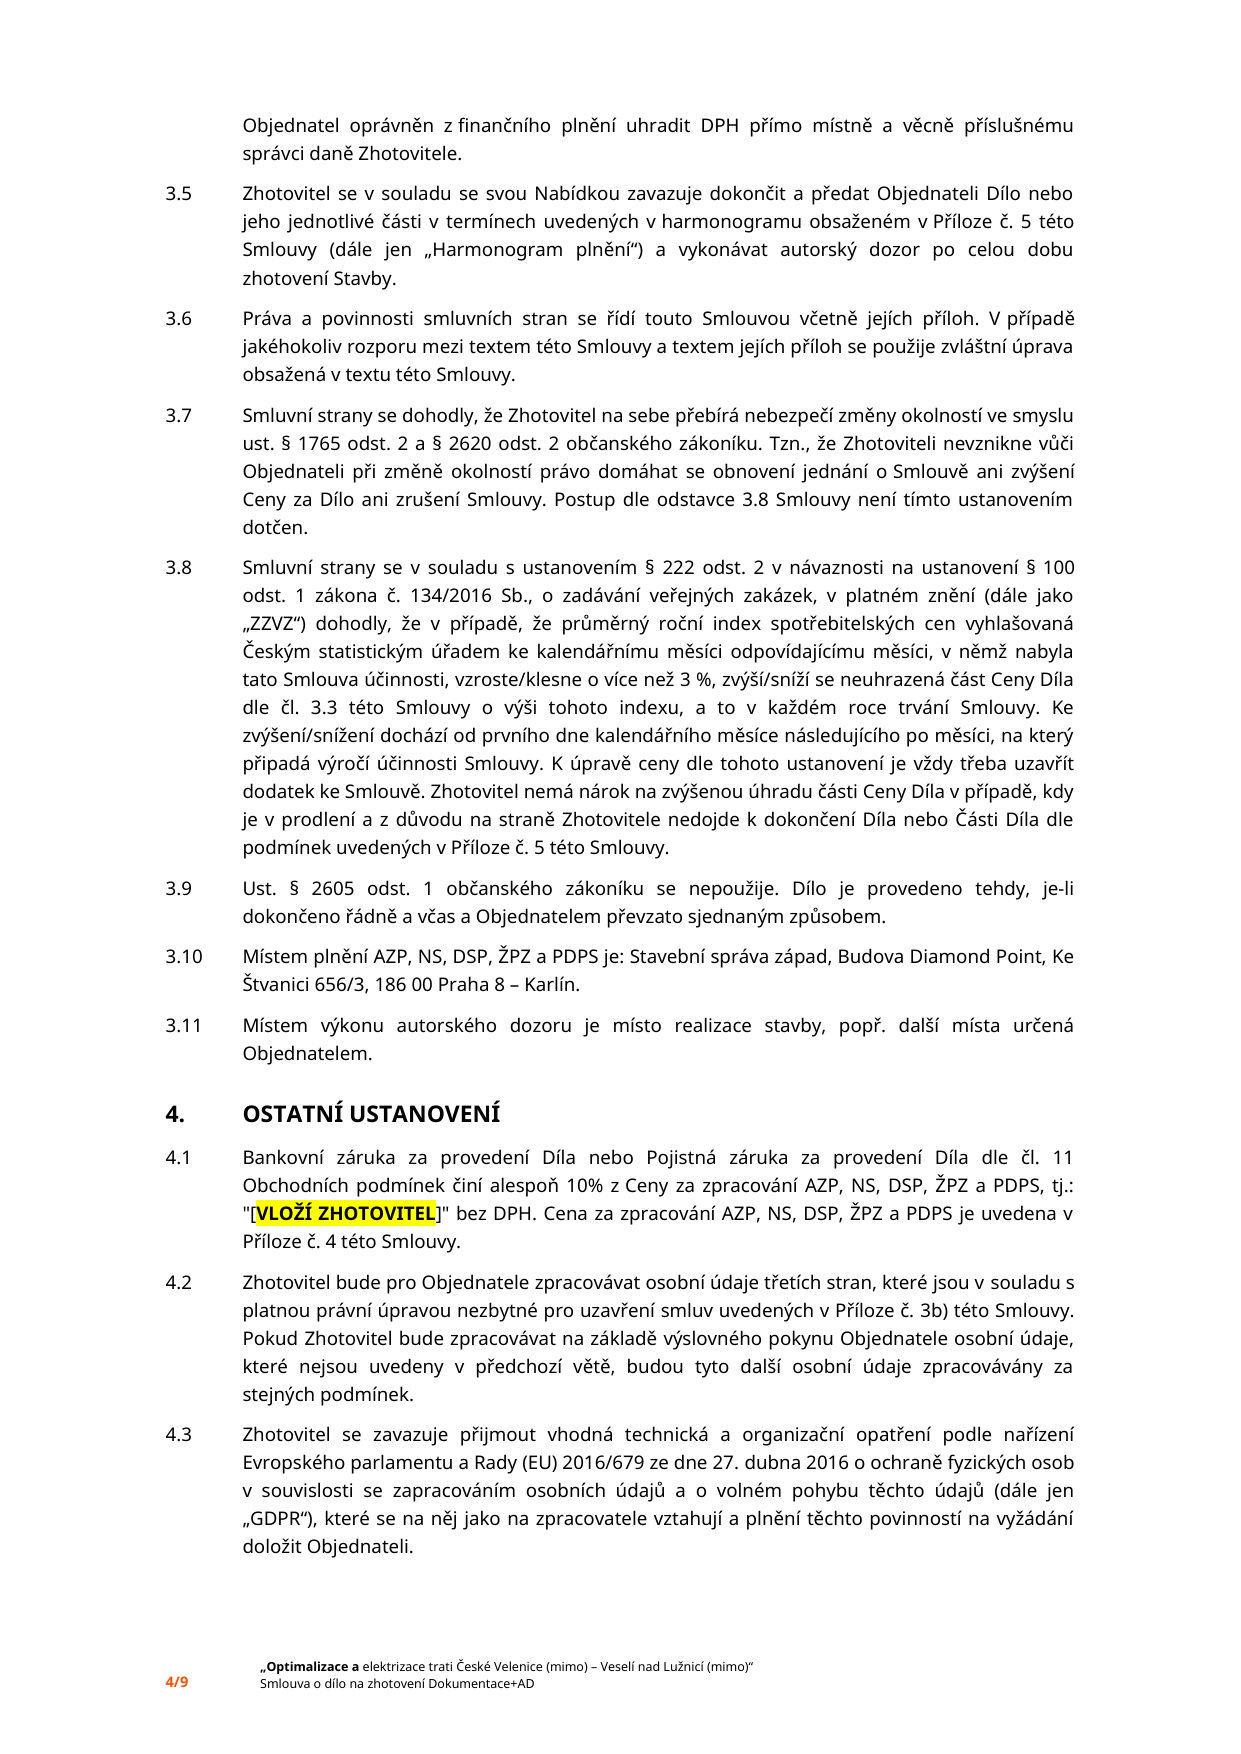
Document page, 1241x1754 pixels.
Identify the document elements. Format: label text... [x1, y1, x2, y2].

text Zhotovitel bude pro Objednatele zpracovávat osobní údaje třetích stran, které jsou v souladu s platnou právní úpravou nezbytné pro uzavření smluv uvedených v Příloze č. 3b) této Smlouvy. Pokud Zhotovitel bude zpracovávat na základě výslovného pokynu Objednatele osobní údaje, které nejsou uvedeny v předchozí větě, budou tyto další osobní údaje zpracovávány za stejných podmínek. [165, 1269, 1075, 1407]
text Zhotovitel se zavazuje přijmout vhodná technická a organizační opatření podle nařízení Evropského parlamentu a Rady (EU) 2016/679 ze dne 27. dubna 2016 o ochraně fyzických osob v souvislosti se zapracováním osobních údajů a o volném pohybu těchto údajů (dále jen „GDPR“), které se na něj jako na zpracovatele vztahují a plnění těchto povinností na vyžádání doložit Objednateli. [165, 1422, 1075, 1559]
text Bankovní záruka za provedení Díla nebo Pojistná záruka za provedení Díla dle čl. 11 Obchodních podmínek činí alespoň 10% z Ceny za zpracování AZP, NS, DSP, ŽPZ a PDPS, tj.: "[VLOŽÍ ZHOTOVITEL]" bez DPH. Cena za zpracování AZP, NS, DSP, ŽPZ a PDPS je uvedena v Příloze č. 4 této Smlouvy. [165, 1144, 1075, 1254]
text Práva a povinnosti smluvních stran se řídí touto Smlouvou včetně jejích příloh. V případě jakéhokoliv rozporu mezi textem této Smlouvy a textem jejích příloh se použije zvláštní úprava obsažená v textu této Smlouvy. [165, 305, 1075, 387]
text Zhotovitel se v souladu se svou Nabídkou zavazuje dokončit a předat Objednateli Dílo nebo jeho jednotlivé části v termínech uvedených v harmonogramu obsaženém v Příloze č. 5 této Smlouvy (dále jen „Harmonogram plnění“) a vykonávat autorský dozor po celou dobu zhotovení Stavby. [165, 181, 1075, 290]
list Smluvní strany se v souladu s ustanovením § 222 odst. 2 v návaznosti na ustanovení § 100 odst. 1 zákona č. 134/2016 Sb., o zadávání veřejných zakázek, v platném znění (dále jako „ZZVZ“) dohodly, že v případě, že průměrný roční index spotřebitelských cen vyhlašovaná Českým statistickým úřadem ke kalendářnímu měsíci odpovídajícímu měsíci, v němž nabyla tato Smlouva účinnosti, vzroste/klesne o více než 3 %, zvýší/sníží se neuhrazená část Ceny Díla dle čl. 3.3 této Smlouvy o výši tohoto indexu, a to v každém roce trvání Smlouvy. Ke zvýšení/snížení dochází od prvního dne kalendářního měsíce následujícího po měsíci, na který připadá výročí účinnosti Smlouvy. K úpravě ceny dle tohoto ustanovení je vždy třeba uzavřít dodatek ke Smlouvě. Zhotovitel nemá nárok na zvýšenou úhradu části Ceny Díla v případě, kdy je v prodlení a z důvodu na straně Zhotovitele nedojde k dokončení Díla nebo Části Díla dle podmínek uvedených v Příloze č. 5 této Smlouvy. [165, 554, 1075, 860]
text Místem výkonu autorského dozoru je místo realizace stavby, popř. další místa určená Objednatelem. [165, 1012, 1075, 1066]
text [165, 112, 1075, 166]
text OSTATNÍ USTANOVENÍ [165, 1097, 1075, 1129]
list Místem plnění AZP, NS, DSP, ŽPZ a PDPS je: Stavební správa západ, Budova Diamond Point, Ke Štvanici 656/3, 186 00 Praha 8 – Karlín. [165, 944, 1075, 997]
text Ust. § 2605 odst. 1 občanského zákoníku se nepoužije. Dílo je provedeno tehdy, je-li dokončeno řádně a včas a Objednatelem převzato sjednaným způsobem. [165, 875, 1075, 929]
list Smluvní strany se dohodly, že Zhotovitel na sebe přebírá nebezpečí změny okolností ve smyslu ust. § 1765 odst. 2 a § 2620 odst. 2 občanského zákoníku. Tzn., že Zhotoviteli nevznikne vůči Objednateli při změně okolností právo domáhat se obnovení jednání o Smlouvě ani zvýšení Ceny za Dílo ani zrušení Smlouvy. Postup dle odstavce 3.8 Smlouvy není tímto ustanovením dotčen. [165, 402, 1075, 539]
